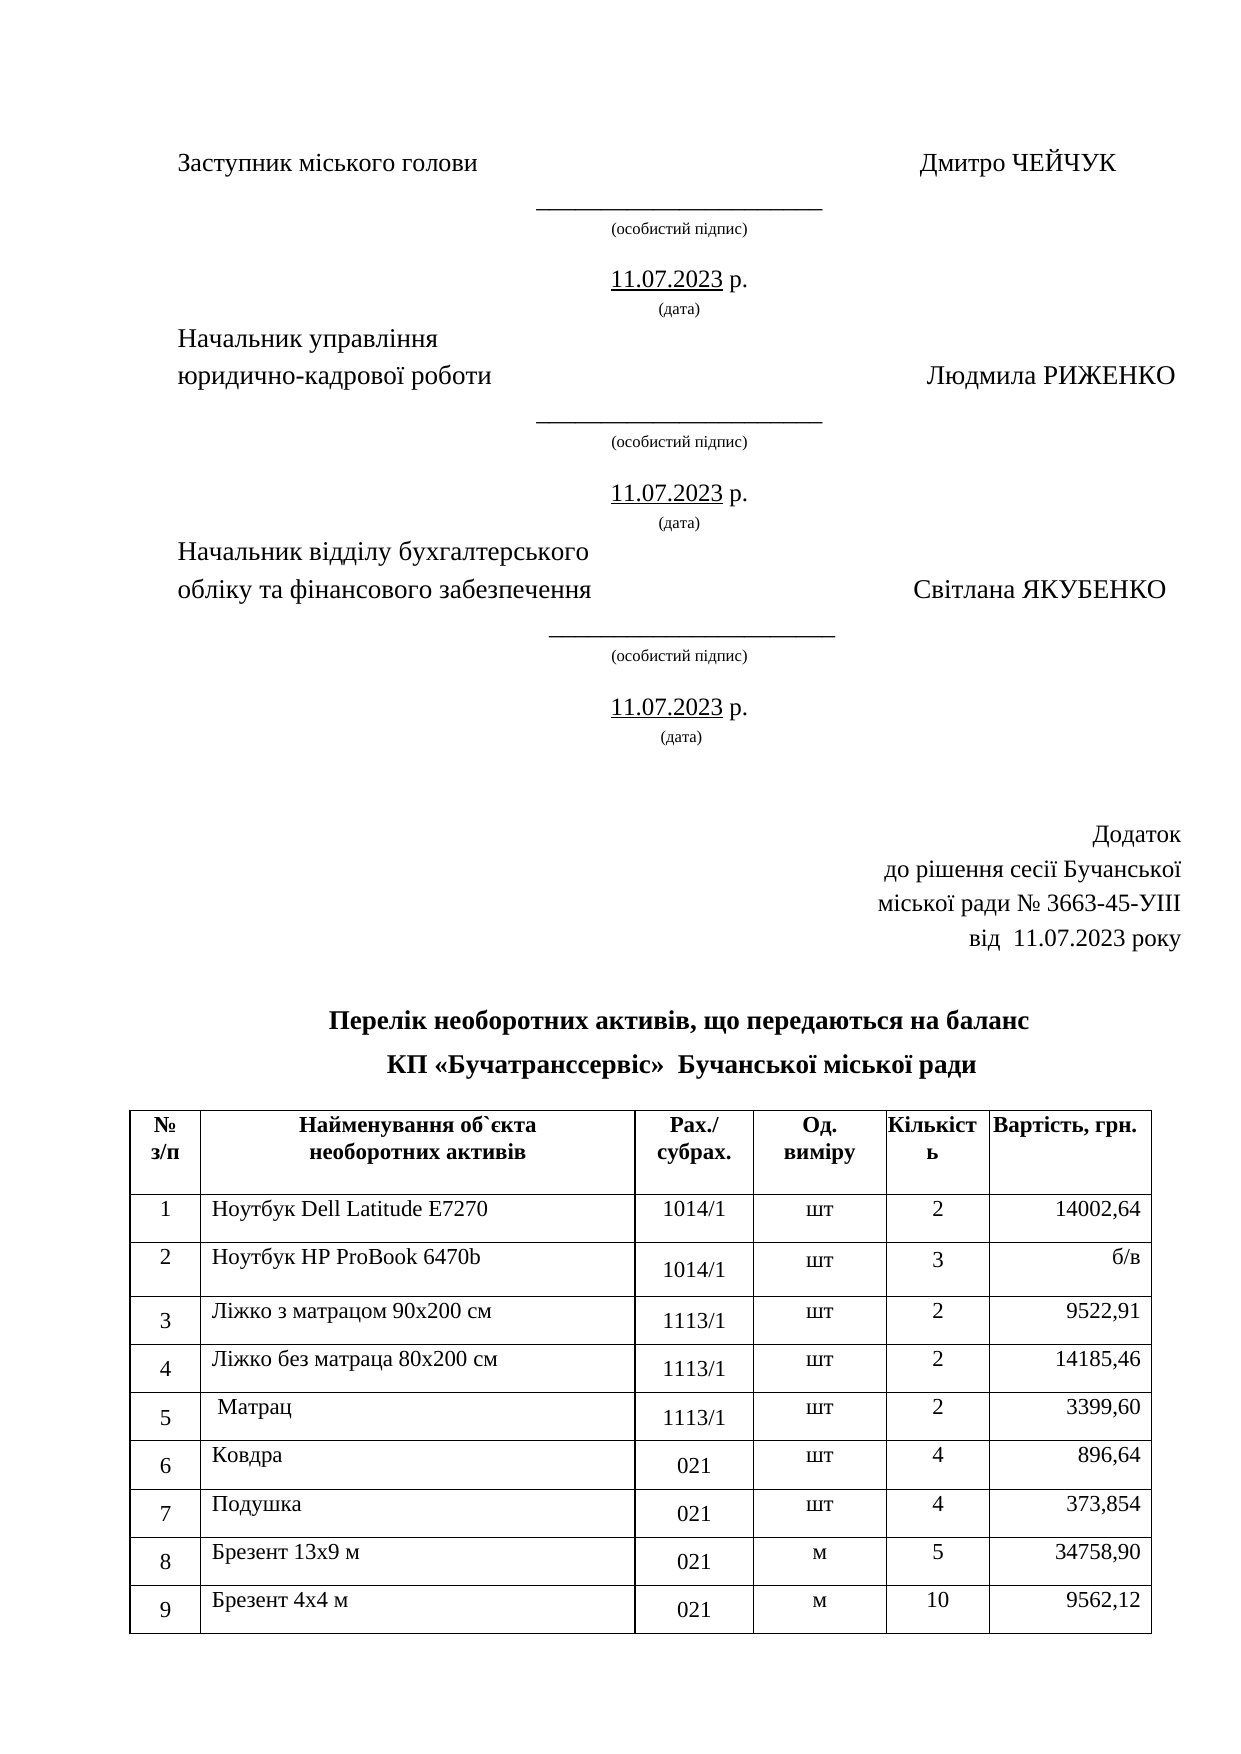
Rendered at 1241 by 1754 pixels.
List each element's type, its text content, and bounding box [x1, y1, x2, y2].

text (дата) [177, 513, 1181, 532]
table_cell 2 [131, 1243, 200, 1296]
table_cell 4 [131, 1345, 200, 1392]
table_cell 1 [131, 1195, 200, 1242]
text 11.07.2023 р. [177, 478, 1181, 507]
table_cell 1113/1 [636, 1345, 753, 1392]
table_header Рах./ субрах. [636, 1111, 753, 1194]
text 11.07.2023 р. [177, 692, 1181, 721]
table_cell 3 [887, 1243, 989, 1296]
table_cell 1014/1 [636, 1243, 753, 1296]
table_cell 896,64 [990, 1441, 1151, 1488]
text міської ради № 3663-45-УІІІ [177, 888, 1181, 917]
text ______________________ [177, 183, 1181, 213]
table_cell 34758,90 [990, 1538, 1151, 1585]
text (дата) [177, 299, 1181, 318]
text КП «Бучатранссервіс» Бучанської міської ради [177, 1048, 1181, 1079]
table_cell м [754, 1538, 886, 1585]
table_cell 021 [636, 1538, 753, 1585]
table_cell Ліжко з матрацом 90х200 см [201, 1297, 634, 1344]
table_cell 5 [131, 1393, 200, 1440]
table_cell Брезент 4х4 м [201, 1586, 634, 1633]
table_cell 2 [887, 1297, 989, 1344]
table_cell 9562,12 [990, 1586, 1151, 1633]
text Додаток [177, 819, 1181, 848]
table_cell Ковдра [201, 1441, 634, 1488]
table_cell 4 [887, 1441, 989, 1488]
table_cell 1113/1 [636, 1297, 753, 1344]
text юридично-кадрової роботи Людмила РИЖЕНКО [177, 359, 1181, 390]
table_cell 021 [636, 1586, 753, 1633]
table_cell 9 [131, 1586, 200, 1633]
text Заступник міського голови Дмитро ЧЕЙЧУК [177, 147, 1181, 177]
table_cell 3399,60 [990, 1393, 1151, 1440]
table_cell шт [754, 1441, 886, 1488]
table_cell 021 [636, 1490, 753, 1537]
text Перелік необоротних активів, що передаються на баланс [177, 1004, 1181, 1036]
table_header Найменування об`єкта необоротних активів [201, 1111, 634, 1194]
table_cell 10 [887, 1586, 989, 1633]
text (особистий підпис) [177, 646, 1181, 665]
table_cell 2 [887, 1195, 989, 1242]
text (особистий підпис) [177, 218, 1181, 238]
table_cell 14185,46 [990, 1345, 1151, 1392]
table_cell 2 [887, 1393, 989, 1440]
text обліку та фінансового забезпечення Світлана ЯКУБЕНКО [177, 573, 1181, 604]
text (дата) [177, 726, 1181, 746]
table_cell 7 [131, 1490, 200, 1537]
text до рішення сесії Бучанської [177, 854, 1181, 883]
table_header Кількість [887, 1111, 989, 1194]
table_cell шт [754, 1393, 886, 1440]
text Начальник управління [177, 322, 1181, 353]
table_header Вартість, грн. [990, 1111, 1151, 1194]
table_cell 8 [131, 1538, 200, 1585]
table_cell Подушка [201, 1490, 634, 1537]
table_cell 2 [887, 1345, 989, 1392]
table_cell шт [754, 1490, 886, 1537]
table_cell шт [754, 1297, 886, 1344]
table_cell 5 [887, 1538, 989, 1585]
text 11.07.2023 р. [177, 264, 1181, 293]
table_cell Ноутбук Dell Latitude E7270 [201, 1195, 634, 1242]
text (особистий підпис) [177, 432, 1181, 451]
table_cell б/в [990, 1243, 1151, 1296]
text Начальник відділу бухгалтерського [177, 536, 1181, 567]
table_cell м [754, 1586, 886, 1633]
table_cell 373,854 [990, 1490, 1151, 1537]
table_header № з/п [131, 1111, 200, 1194]
table_cell Ноутбук HP ProBook 6470b [201, 1243, 634, 1296]
table_cell Ліжко без матраца 80х200 см [201, 1345, 634, 1392]
table_header Од. виміру [754, 1111, 886, 1194]
text ______________________ [177, 610, 1181, 640]
table_cell 14002,64 [990, 1195, 1151, 1242]
table_cell шт [754, 1243, 886, 1296]
table_cell шт [754, 1195, 886, 1242]
table_cell Брезент 13х9 м [201, 1538, 634, 1585]
table_cell 3 [131, 1297, 200, 1344]
text від 11.07.2023 року [177, 923, 1181, 952]
table_cell 9522,91 [990, 1297, 1151, 1344]
table_cell шт [754, 1345, 886, 1392]
table_cell 1113/1 [636, 1393, 753, 1440]
table_cell 4 [887, 1490, 989, 1537]
table_cell Матрац [201, 1393, 634, 1440]
table_cell 021 [636, 1441, 753, 1488]
table_cell 6 [131, 1441, 200, 1488]
text ______________________ [177, 396, 1181, 426]
table_cell 1014/1 [636, 1195, 753, 1242]
